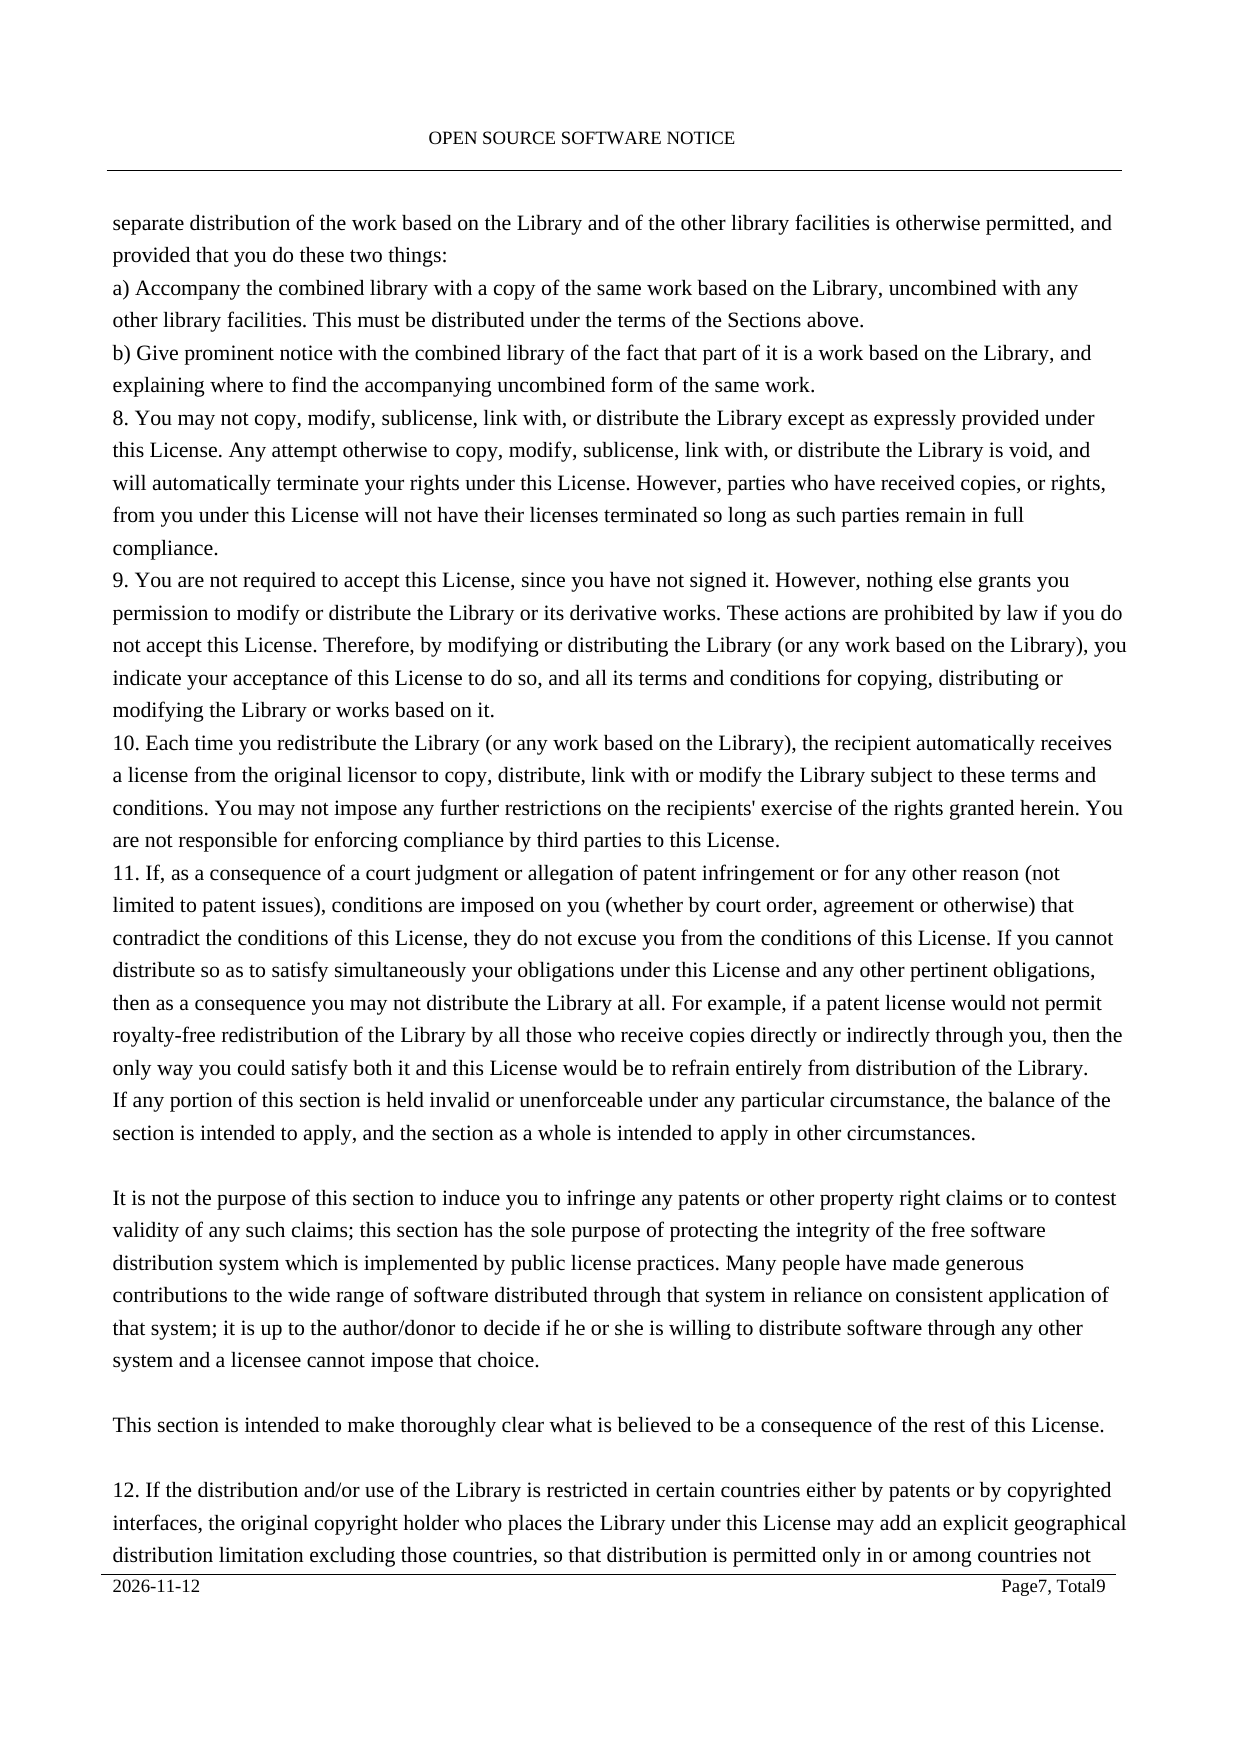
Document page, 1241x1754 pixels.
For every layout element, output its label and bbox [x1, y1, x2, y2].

text [112, 206, 1128, 1571]
